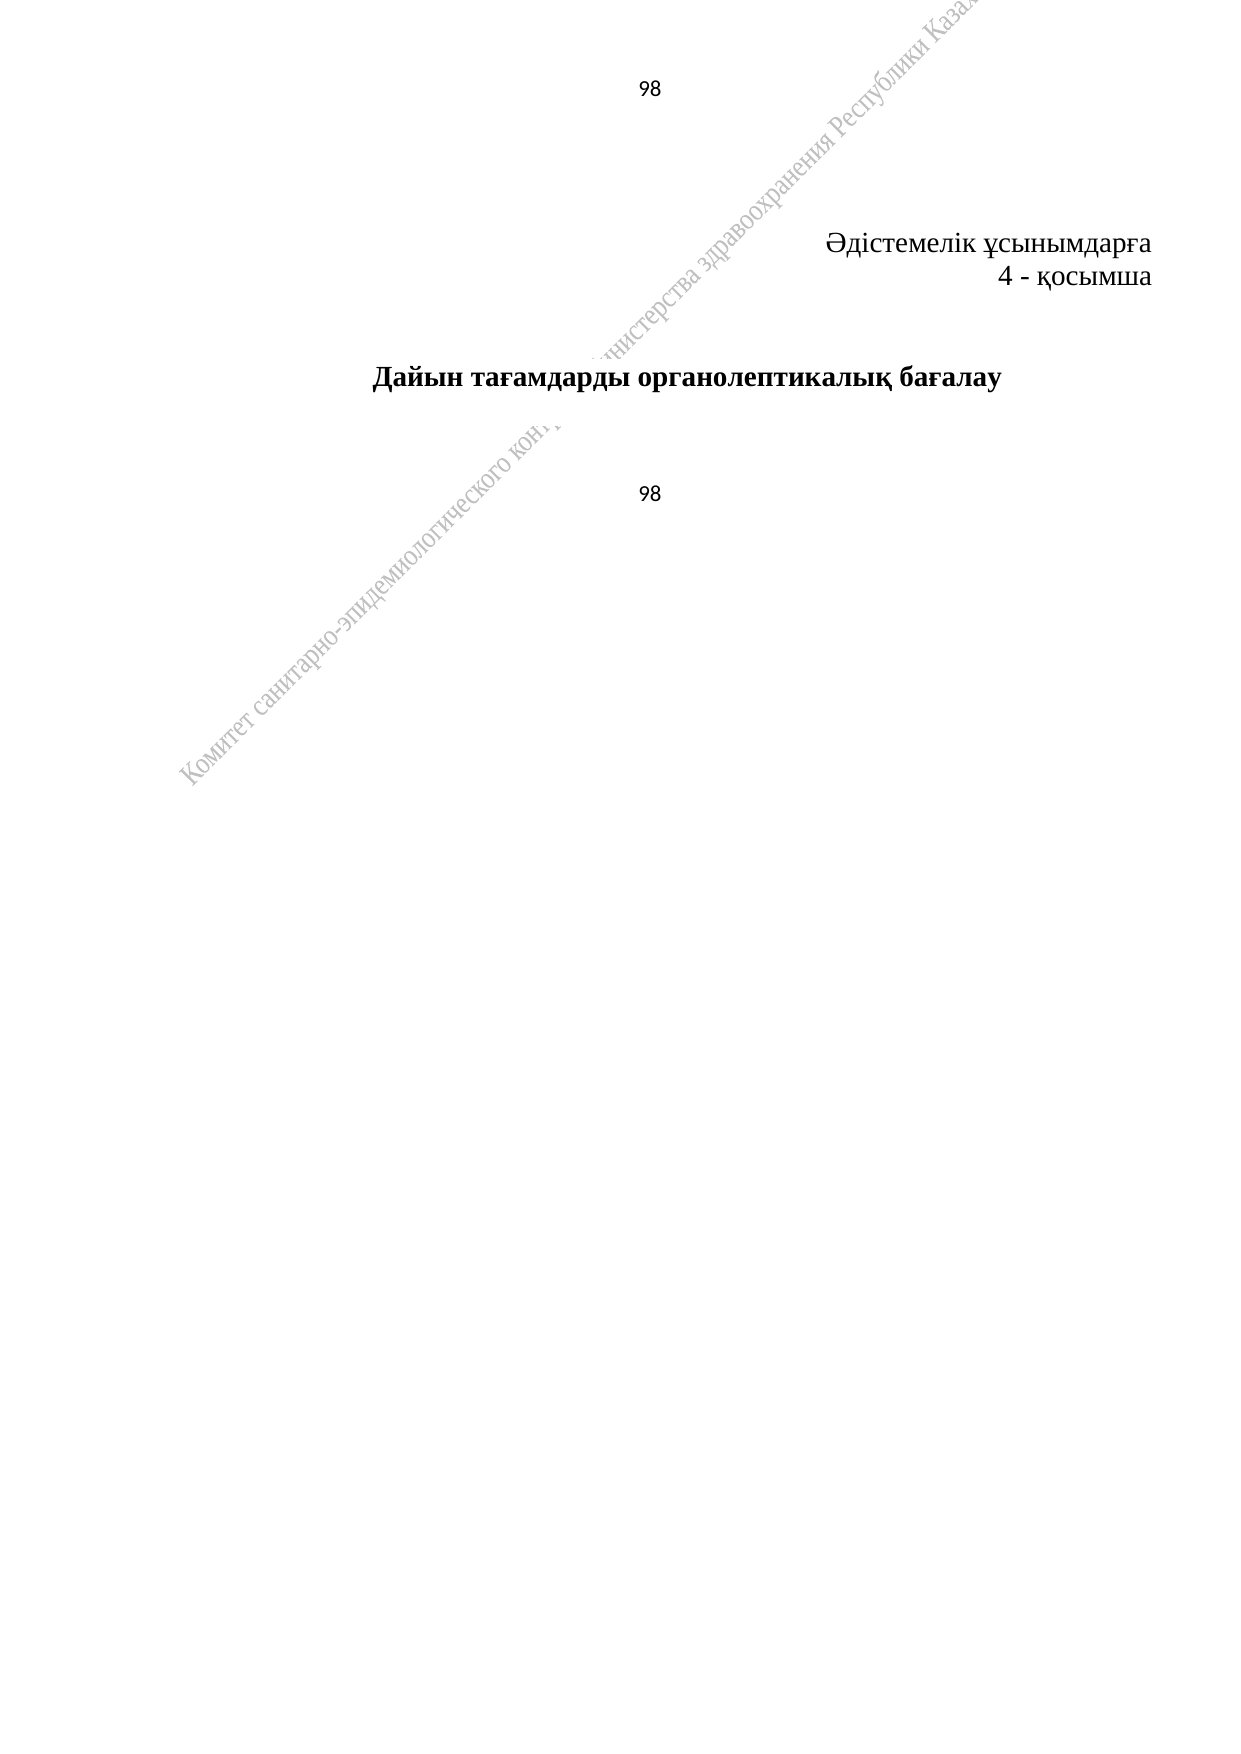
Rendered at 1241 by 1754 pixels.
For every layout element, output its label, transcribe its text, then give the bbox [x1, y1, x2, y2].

text Дайын тағамдарды органолептикалық бағалау [148, 359, 1152, 393]
text 4 - қосымша [148, 258, 1152, 292]
text Әдістемелік ұсынымдарға [185, 225, 1152, 258]
